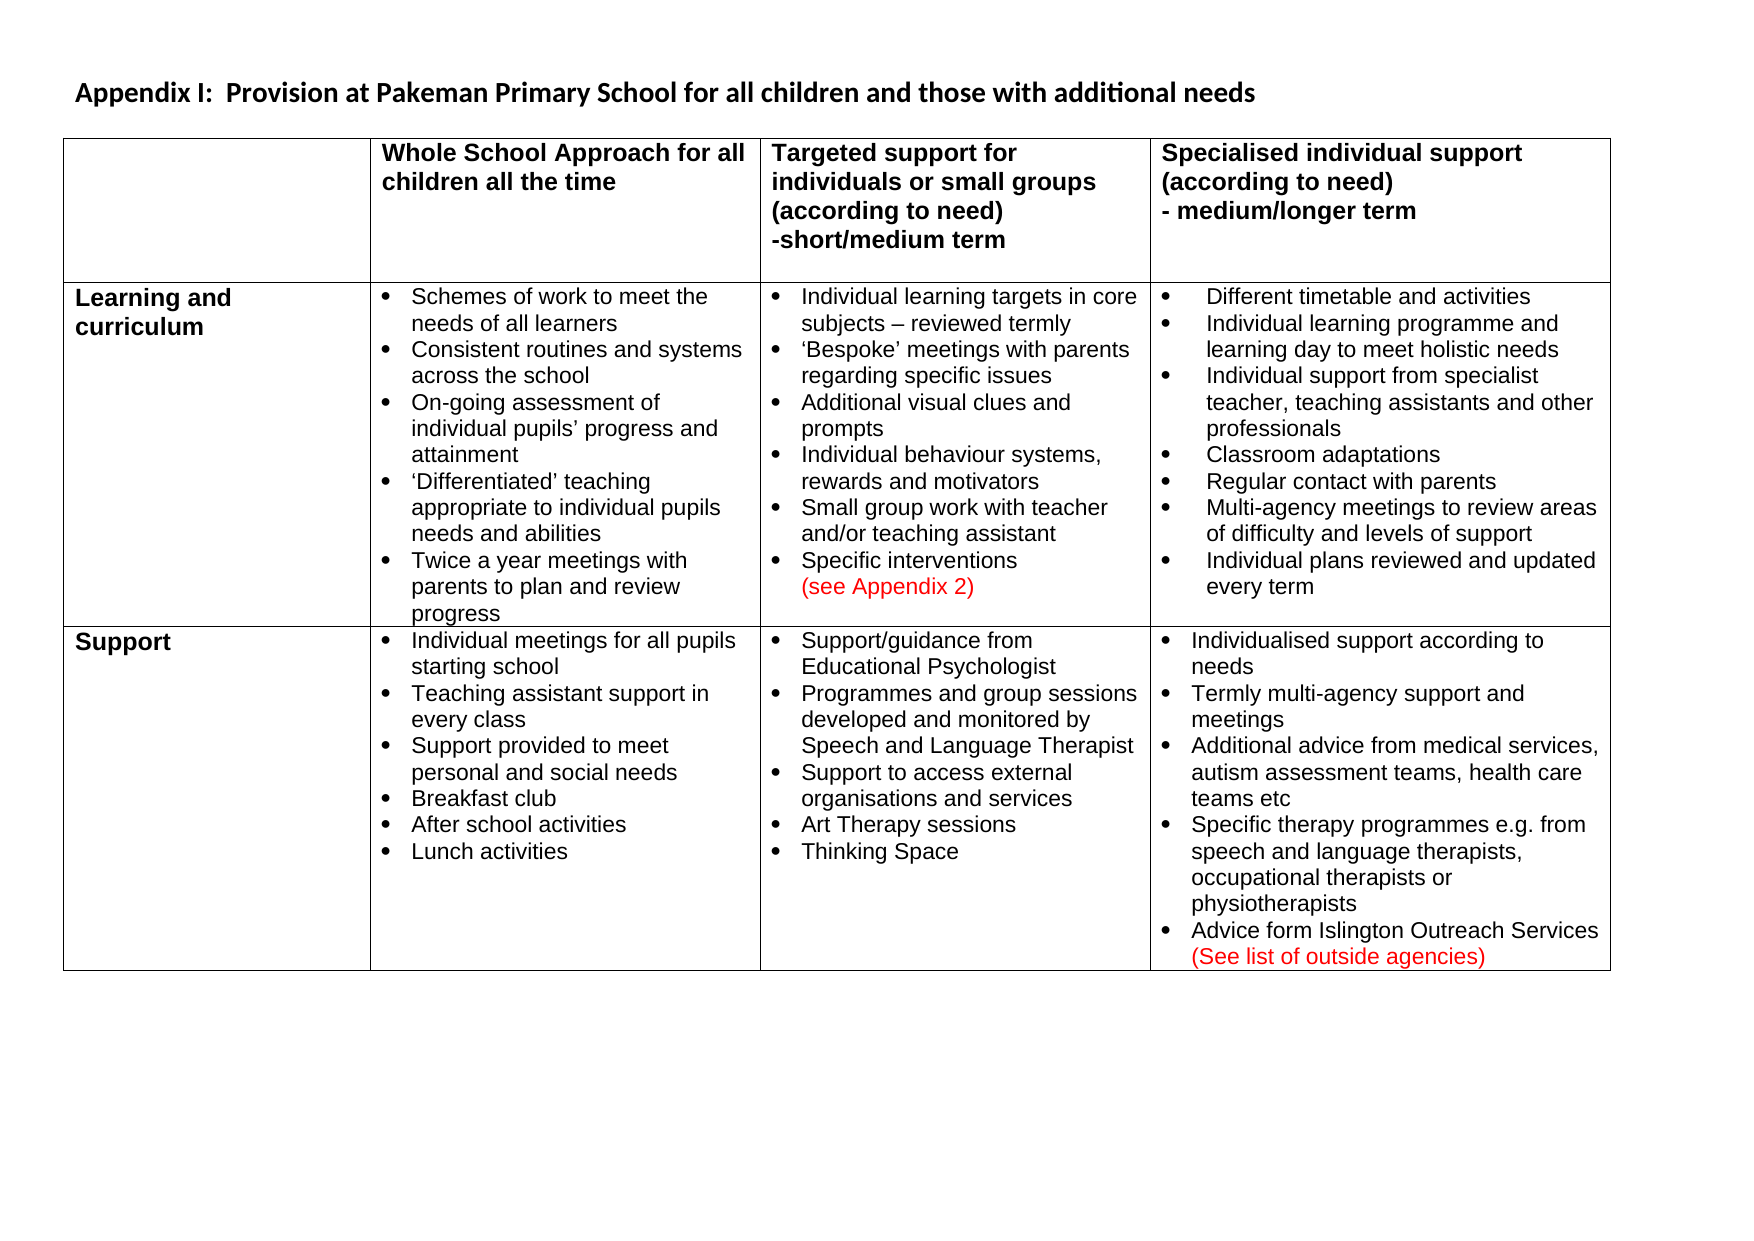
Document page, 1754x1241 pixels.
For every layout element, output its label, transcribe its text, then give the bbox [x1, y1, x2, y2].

table_cell Support/guidance from Educational Psychologist Programmes and group sessions developed and monitored by Speech and Language Therapist Support to access external organisations and services Art Therapy sessions Thinking Space [761, 627, 1150, 969]
table_header [64, 139, 370, 282]
table_cell Individualised support according to needs Termly multi-agency support and meetings Additional advice from medical services, autism assessment teams, health care teams etc Specific therapy programmes e.g. from speech and language therapists, occupational therapists or physiotherapists Advice form Islington Outreach Services (See list of outside agencies) [1151, 627, 1610, 969]
table_header Specialised individual support (according to need) - medium/longer term [1151, 139, 1610, 282]
table_cell Learning and curriculum [64, 283, 370, 626]
table_cell Individual meetings for all pupils starting school Teaching assistant support in every class Support provided to meet personal and social needs Breakfast club After school activities Lunch activities [371, 627, 760, 969]
table_header Targeted support for individuals or small groups (according to need) -short/medium term [761, 139, 1150, 282]
table_header Whole School Approach for all children all the time [371, 139, 760, 282]
table_cell Individual learning targets in core subjects – reviewed termly ‘Bespoke’ meetings with parents regarding specific issues Additional visual clues and prompts Individual behaviour systems, rewards and motivators Small group work with teacher and/or teaching assistant Specific interventions (see Appendix 2) [761, 283, 1150, 626]
table_cell Schemes of work to meet the needs of all learners Consistent routines and systems across the school On-going assessment of individual pupils’ progress and attainment ‘Differentiated’ teaching appropriate to individual pupils needs and abilities Twice a year meetings with parents to plan and review progress [371, 283, 760, 626]
table_cell Support [64, 627, 370, 969]
table_cell Different timetable and activities Individual learning programme and learning day to meet holistic needs Individual support from specialist teacher, teaching assistants and other professionals Classroom adaptations Regular contact with parents Multi-agency meetings to review areas of difficulty and levels of support Individual plans reviewed and updated every term [1151, 283, 1610, 626]
